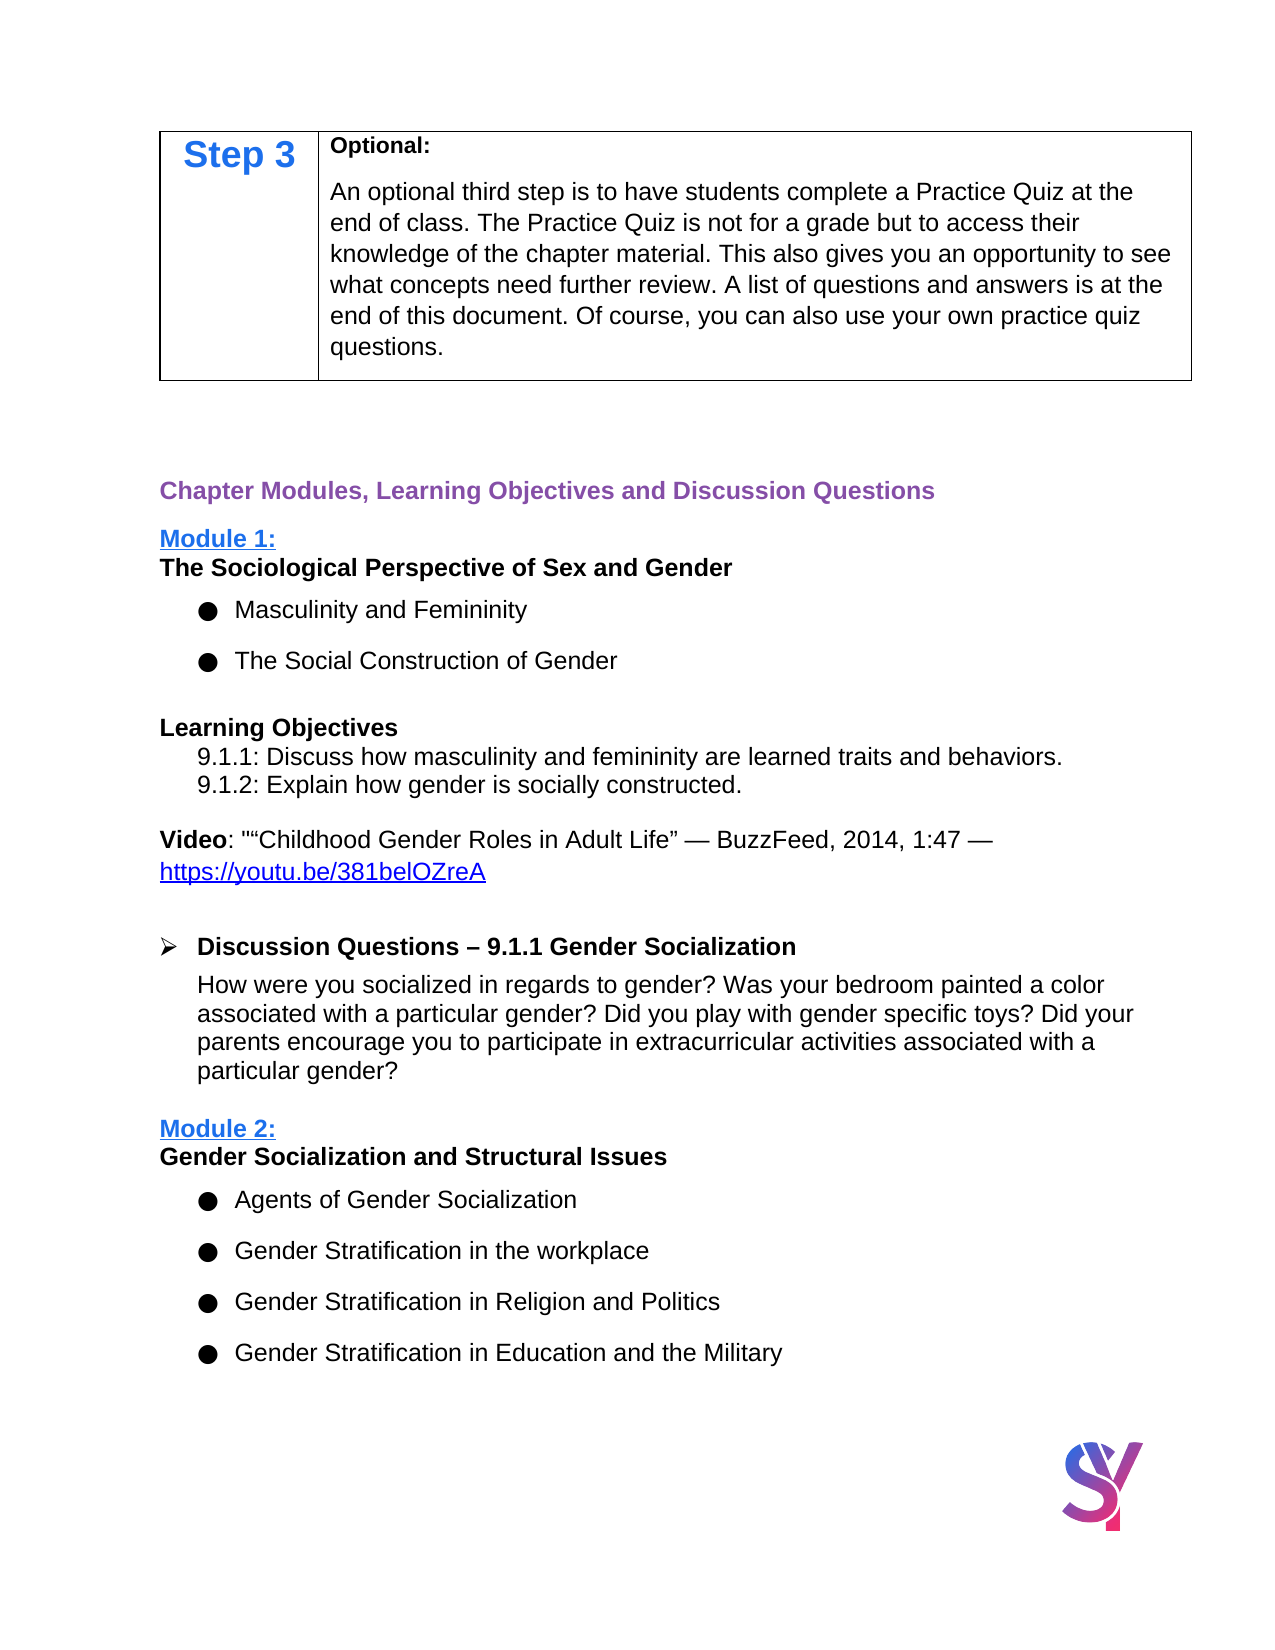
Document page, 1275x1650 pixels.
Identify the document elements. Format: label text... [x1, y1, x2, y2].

text Gender Socialization and Structural Issues [159, 1142, 1162, 1171]
text Module 1: [159, 524, 1162, 553]
list The Social Construction of Gender [197, 633, 1162, 684]
list Gender Stratification in Religion and Politics [197, 1273, 1162, 1325]
list Masculinity and Femininity [197, 582, 1162, 633]
text 9.1.2: Explain how gender is socially constructed. [197, 770, 1162, 799]
list Gender Stratification in the workplace [197, 1222, 1162, 1273]
text The Sociological Perspective of Sex and Gender [159, 553, 1162, 582]
text Learning Objectives [159, 713, 1162, 742]
table_cell Step 3 [161, 132, 318, 380]
text Video: "“Childhood Gender Roles in Adult Life” — BuzzFeed, 2014, 1:47 — https://youtu.be/381belOZreA [159, 825, 1162, 885]
text How were you socialized in regards to gender? Was your bedroom painted a color associated with a particular gender? Did you play with gender specific toys? Did your parents encourage you to participate in extracurricular activities associated with a particular gender? [197, 970, 1162, 1085]
list Gender Stratification in Education and the Military [197, 1325, 1162, 1376]
picture [1042, 1427, 1163, 1547]
text Module 2: [159, 1113, 1162, 1142]
text Chapter Modules, Learning Objectives and Discussion Questions [159, 476, 1162, 505]
text 9.1.1: Discuss how masculinity and femininity are learned traits and behaviors. [197, 742, 1162, 770]
table_cell Optional: An optional third step is to have students complete a Practice Quiz at the end of class. The Practice Quiz is not for a grade but to access their knowledge of the chapter material. This also gives you an opportunity to see what concepts need further review. A list of questions and answers is at the end of this document. Of course, you can also use your own practice quiz questions. [319, 132, 1191, 380]
list Discussion Questions – 9.1.1 Gender Socialization [159, 918, 1162, 970]
list Agents of Gender Socialization [197, 1171, 1162, 1222]
